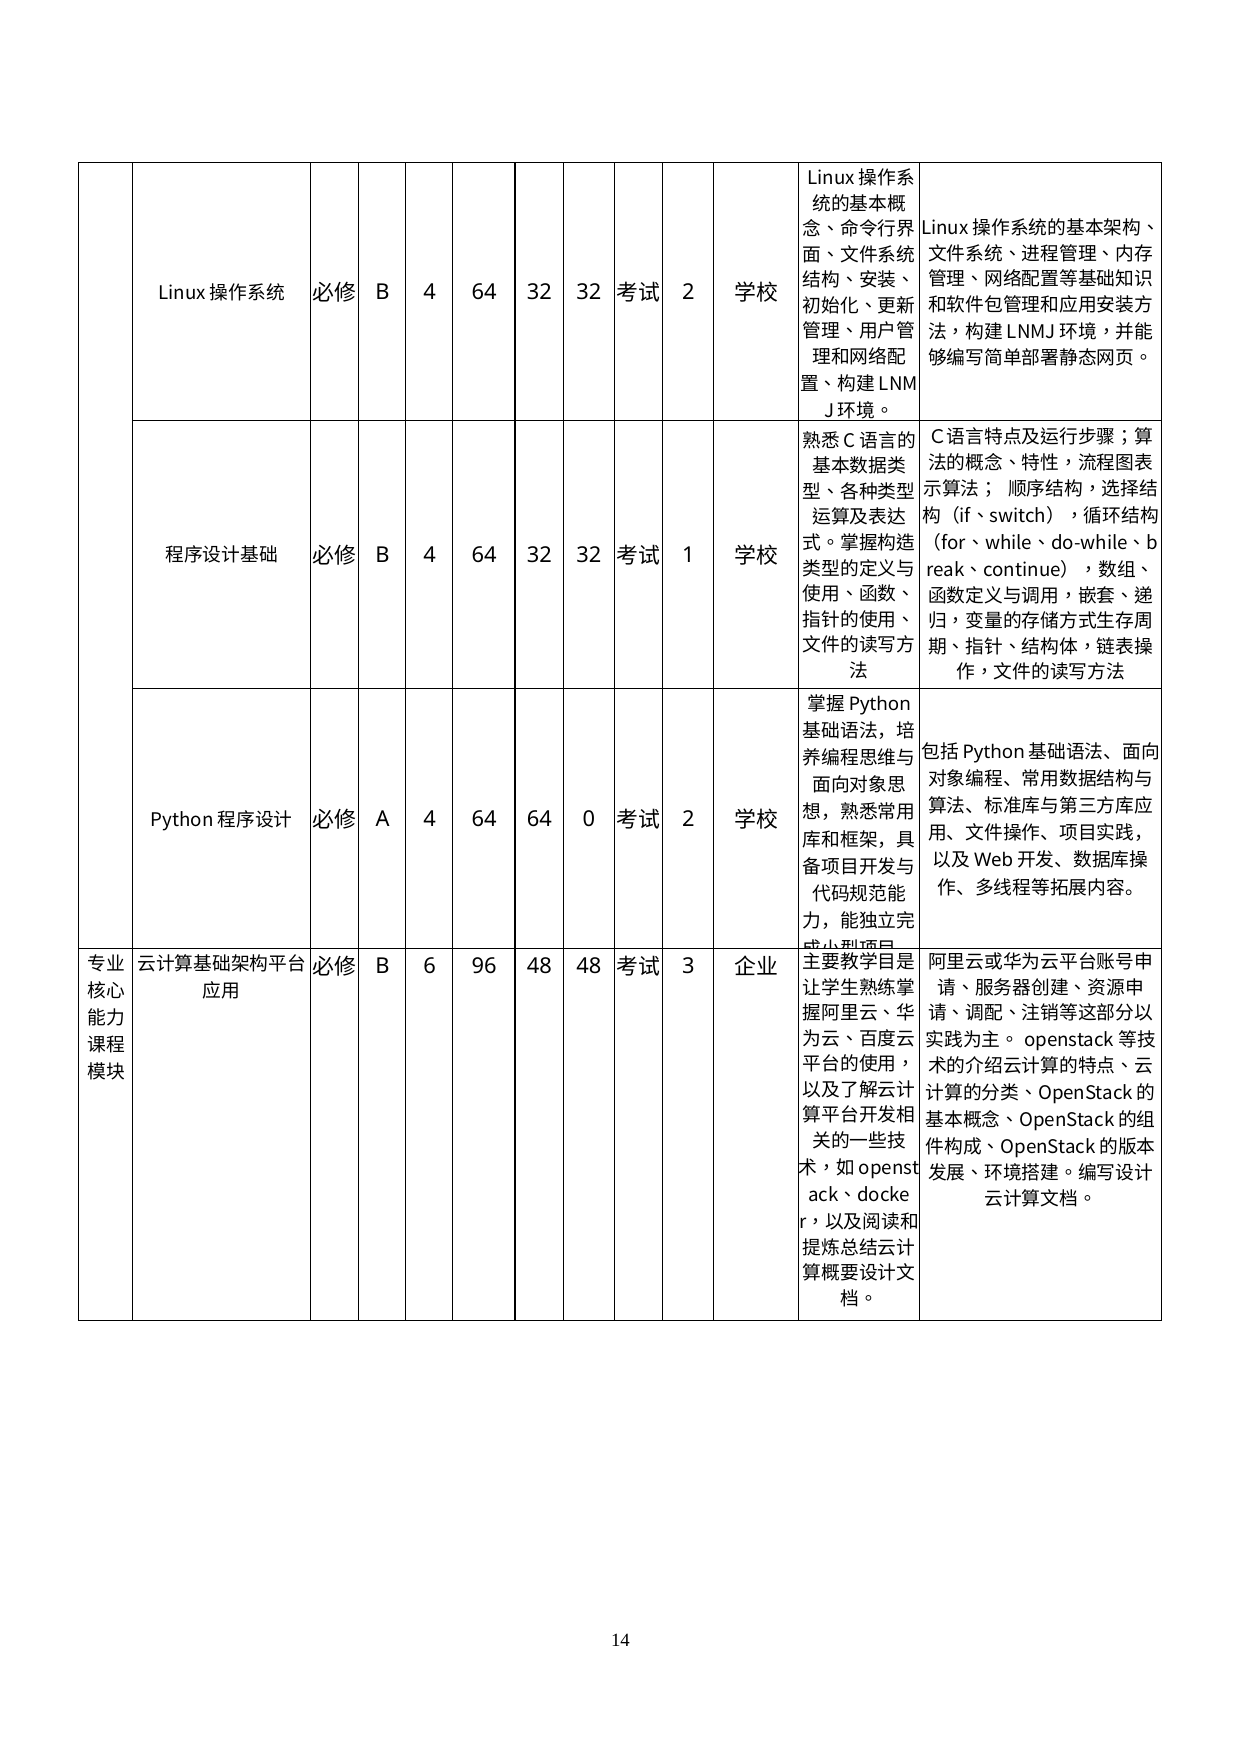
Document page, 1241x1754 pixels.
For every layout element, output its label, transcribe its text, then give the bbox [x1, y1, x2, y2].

table_cell B [359, 421, 405, 687]
table_cell 4 [406, 689, 452, 947]
table_cell 64 [453, 163, 514, 419]
table_cell 2 [663, 689, 713, 947]
table_cell 专业核心能力课程模块 [79, 949, 132, 1320]
table_cell 考试 [615, 689, 662, 947]
table_cell 0 [564, 689, 614, 947]
table_cell 程序设计基础 [133, 421, 310, 687]
table_cell 1 [663, 421, 713, 687]
table_cell 48 [516, 949, 563, 1320]
table_cell 32 [516, 163, 563, 419]
table_cell 32 [516, 421, 563, 687]
table_cell 熟悉C语言的基本数据类型、各种类型运算及表达式。掌握构造类型的定义与使用、函数、指针的使用、文件的读写方法 [799, 421, 919, 687]
table_cell 64 [453, 421, 514, 687]
table_cell 学校 [714, 163, 798, 419]
table_cell A [359, 689, 405, 947]
table_cell Python程序设计 [133, 689, 310, 947]
table_cell 32 [564, 421, 614, 687]
table_cell 必修 [311, 949, 358, 1320]
table_cell Ｃ语言特点及运行步骤；算法的概念、特性，流程图表示算法； 顺序结构，选择结构（if、switch），循环结构（for、while、do-while、break、continue），数组、函数定义与调用，嵌套、递归，变量的存储方式生存周期、指针、结构体，链表操作，文件的读写方法 [920, 421, 1161, 687]
table_cell 云计算基础架构平台应用 [133, 949, 310, 1320]
table_cell 6 [406, 949, 452, 1320]
table_cell 阿里云或华为云平台账号申请、服务器创建、资源申请、调配、注销等这部分以实践为主。 openstack等技术的介绍云计算的特点、云计算的分类、OpenStack的基本概念、OpenStack的组件构成、OpenStack的版本发展、环境搭建。编写设计云计算文档。 [920, 949, 1161, 1320]
table_cell B [359, 163, 405, 419]
table_cell 48 [564, 949, 614, 1320]
table_cell 2 [663, 163, 713, 419]
table_cell 掌握Python基础语法，培养编程思维与面向对象思想，熟悉常用库和框架，具备项目开发与代码规范能力，能独立完成小型项目。 [799, 689, 919, 947]
table_cell 学校 [714, 421, 798, 687]
table_cell 64 [453, 689, 514, 947]
table_cell 学校 [714, 689, 798, 947]
table_cell 64 [516, 689, 563, 947]
table_cell 企业 [714, 949, 798, 1320]
table_cell 必修 [311, 163, 358, 419]
table_cell 必修 [311, 421, 358, 687]
table_cell Linux操作系统的基本概念、命令行界面、文件系统结构、安装、初始化、更新管理、用户管理和网络配置、构建LNMJ环境。 [799, 163, 919, 419]
table_cell 3 [663, 949, 713, 1320]
table_cell 4 [406, 163, 452, 419]
table_cell Linux操作系统的基本架构、文件系统、进程管理、内存管理、网络配置等基础知识和软件包管理和应用安装方法，构建LNMJ环境，并能够编写简单部署静态网页。 [920, 163, 1161, 419]
table_cell 考试 [615, 949, 662, 1320]
table_cell 主要教学目是让学生熟练掌握阿里云、华为云、百度云平台的使用，以及了解云计算平台开发相关的一些技术，如openstack、docker，以及阅读和提炼总结云计算概要设计文档。 [799, 949, 919, 1320]
table_cell 96 [453, 949, 514, 1320]
table_cell 32 [564, 163, 614, 419]
table_cell Linux操作系统 [133, 163, 310, 419]
table_cell 4 [406, 421, 452, 687]
table_cell 包括Python基础语法、面向对象编程、常用数据结构与算法、标准库与第三方库应用、文件操作、项目实践，以及Web开发、数据库操作、多线程等拓展内容。 [920, 689, 1161, 947]
table_cell 必修 [311, 689, 358, 947]
table_cell 考试 [615, 163, 662, 419]
table_cell B [359, 949, 405, 1320]
table_cell 考试 [615, 421, 662, 687]
